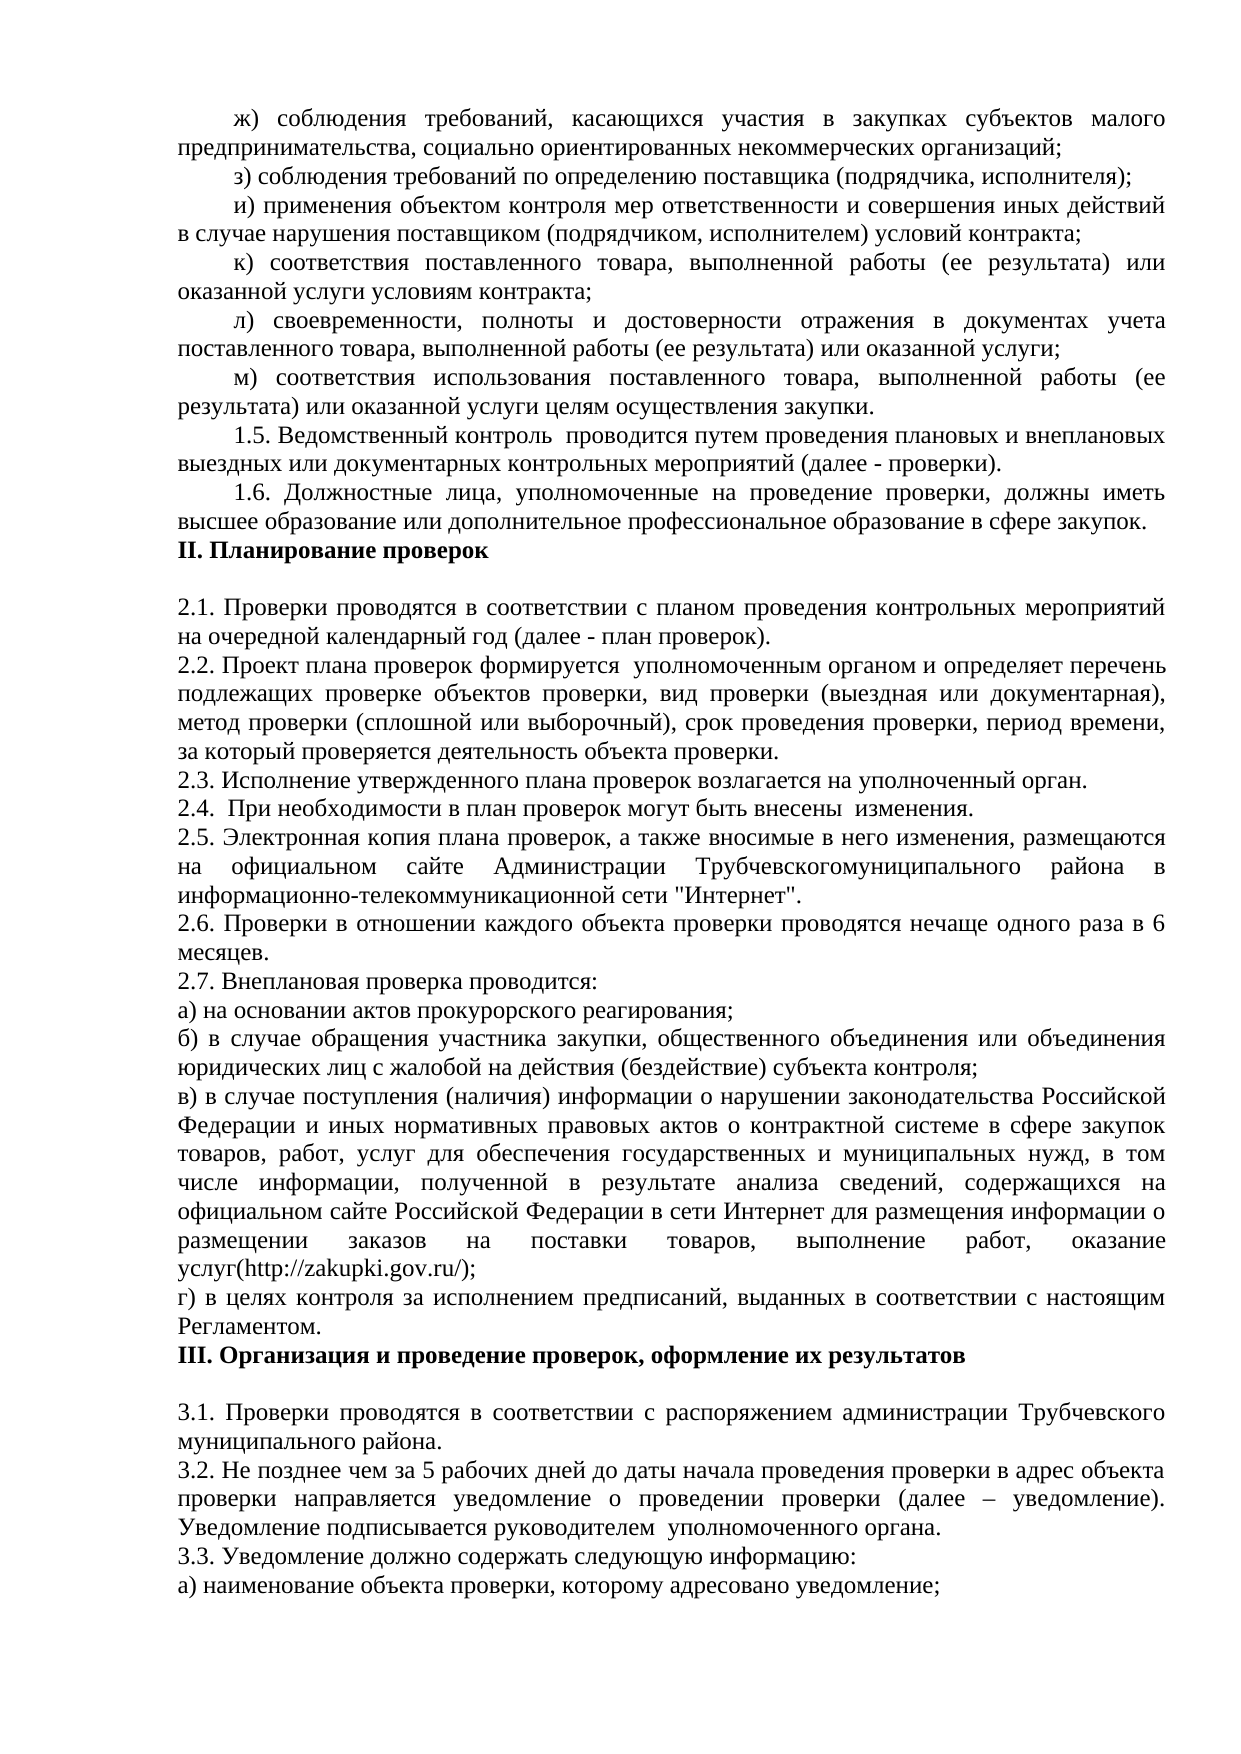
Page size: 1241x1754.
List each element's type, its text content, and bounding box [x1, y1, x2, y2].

text ж) соблюдения требований, касающихся участия в закупках субъектов малого предпринимательства, социально ориентированных некоммерческих организаций; [177, 103, 1167, 161]
text 2.7. Внеплановая проверка проводится: [177, 966, 1167, 995]
text а) на основании актов прокурорского реагирования; [177, 995, 1167, 1023]
text 2.5. Электронная копия плана проверок, а также вносимые в него изменения, размещаются на официальном сайте Администрации Трубчевскогомуниципального района в информационно-телекоммуникационной сети "Интернет". [177, 822, 1167, 908]
text III. Организация и проведение проверок, оформление их результатов [177, 1340, 1167, 1368]
text г) в целях контроля за исполнением предписаний, выданных в соответствии с настоящим Регламентом. [177, 1282, 1167, 1340]
text м) соответствия использования поставленного товара, выполненной работы (ее результата) или оказанной услуги целям осуществления закупки. [177, 362, 1167, 420]
text 2.1. Проверки проводятся в соответствии с планом проведения контрольных мероприятий на очередной календарный год (далее - план проверок). [177, 592, 1167, 650]
text л) своевременности, полноты и достоверности отражения в документах учета поставленного товара, выполненной работы (ее результата) или оказанной услуги; [177, 305, 1167, 362]
title II. Планирование проверок [177, 535, 1167, 563]
text б) в случае обращения участника закупки, общественного объединения или объединения юридических лиц с жалобой на действия (бездействие) субъекта контроля; [177, 1023, 1167, 1081]
text 2.2. Проект плана проверок формируется уполномоченным органом и определяет перечень подлежащих проверке объектов проверки, вид проверки (выездная или документарная), метод проверки (сплошной или выборочный), срок проведения проверки, период времени, за который проверяется деятельность объекта проверки. [177, 650, 1167, 765]
text 2.3. Исполнение утвержденного плана проверок возлагается на уполноченный орган. [177, 765, 1167, 793]
text 1.6. Должностные лица, уполномоченные на проведение проверки, должны иметь высшее образование или дополнительное профессиональное образование в сфере закупок. [177, 477, 1167, 535]
text 3.3. Уведомление должно содержать следующую информацию: [177, 1541, 1167, 1570]
text 2.6. Проверки в отношении каждого объекта проверки проводятся нечаще одного раза в 6 месяцев. [177, 908, 1167, 966]
text з) соблюдения требований по определению поставщика (подрядчика, исполнителя); [177, 161, 1167, 190]
text 1.5. Ведомственный контроль проводится путем проведения плановых и внеплановых выездных или документарных контрольных мероприятий (далее - проверки). [177, 420, 1167, 477]
text 3.1. Проверки проводятся в соответствии с распоряжением администрации Трубчевского муниципального района. [177, 1397, 1167, 1455]
text а) наименование объекта проверки, которому адресовано уведомление; [177, 1570, 1167, 1598]
text 2.4. При необходимости в план проверок могут быть внесены изменения. [177, 793, 1167, 822]
text в) в случае поступления (наличия) информации о нарушении законодательства Российской Федерации и иных нормативных правовых актов о контрактной системе в сфере закупок товаров, работ, услуг для обеспечения государственных и муниципальных нужд, в том числе информации, полученной в результате анализа сведений, содержащихся на официальном сайте Российской Федерации в сети Интернет для размещения информации о размещении заказов на поставки товаров, выполнение работ, оказание услуг(http://zakupki.gov.ru/); [177, 1081, 1167, 1282]
text 3.2. Не позднее чем за 5 рабочих дней до даты начала проведения проверки в адрес объекта проверки направляется уведомление о проведении проверки (далее – уведомление). Уведомление подписывается руководителем уполномоченного органа. [177, 1455, 1167, 1541]
text и) применения объектом контроля мер ответственности и совершения иных действий в случае нарушения поставщиком (подрядчиком, исполнителем) условий контракта; [177, 190, 1167, 247]
text к) соответствия поставленного товара, выполненной работы (ее результата) или оказанной услуги условиям контракта; [177, 247, 1167, 305]
